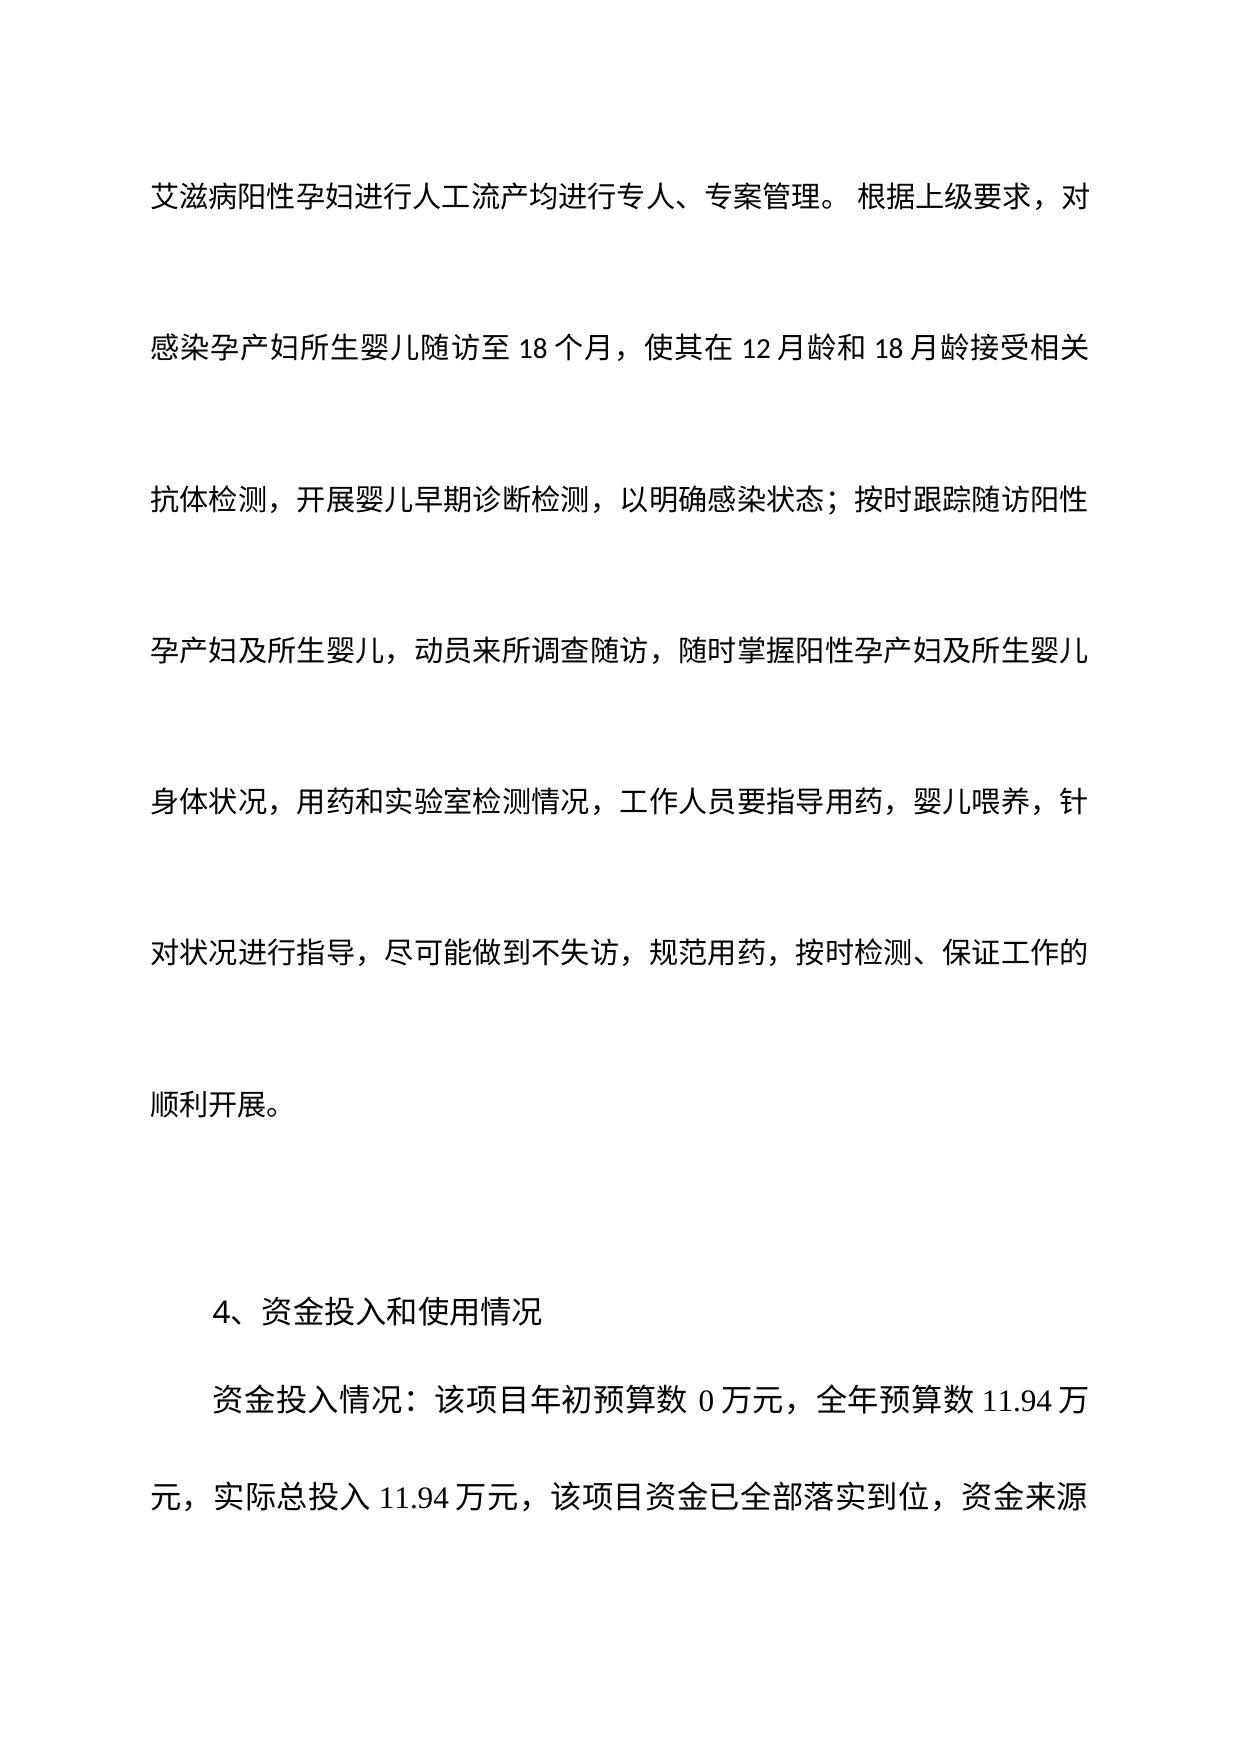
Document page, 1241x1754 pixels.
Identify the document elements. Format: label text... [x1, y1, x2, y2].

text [150, 162, 1090, 1135]
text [150, 1365, 1090, 1528]
text 4、资金投入和使用情况 [150, 1277, 1090, 1342]
